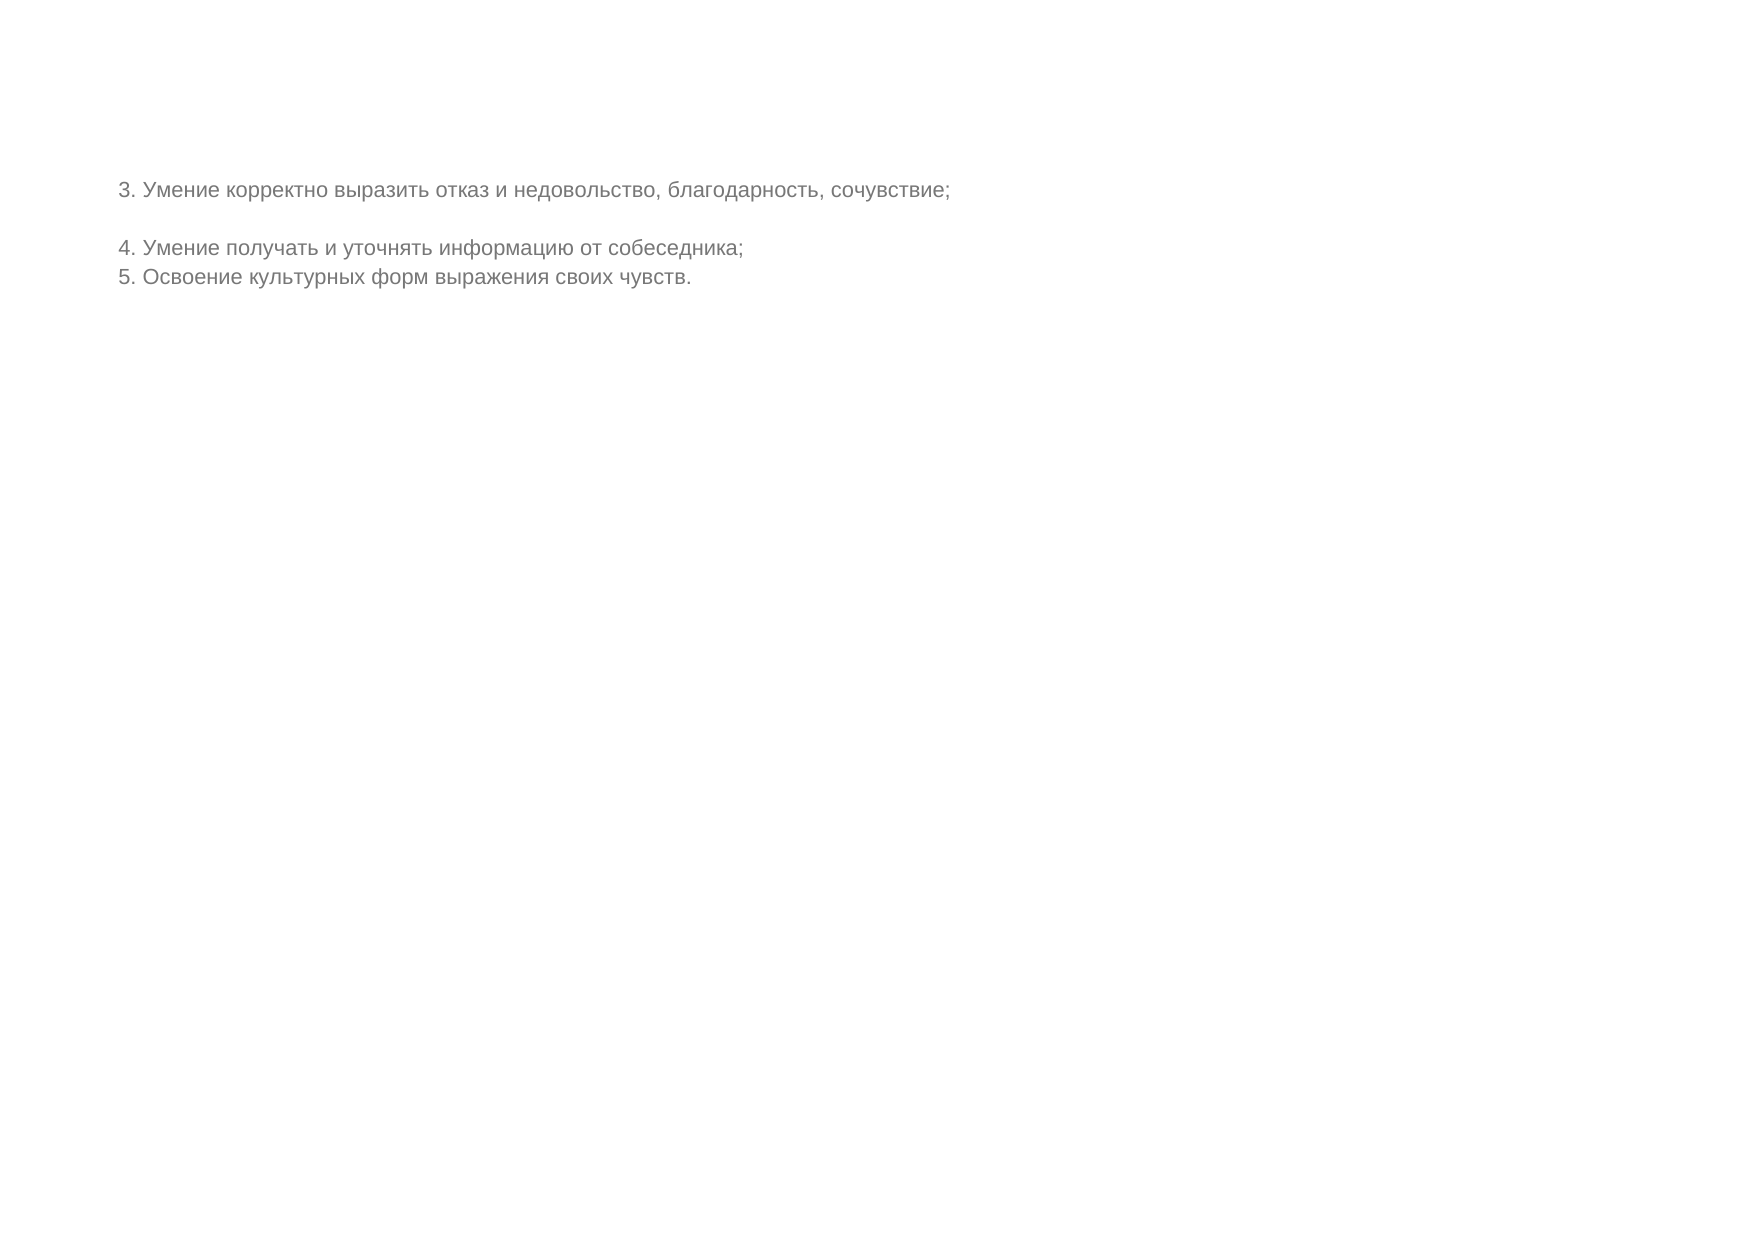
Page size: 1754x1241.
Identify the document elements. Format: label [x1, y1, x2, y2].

text [118, 177, 1636, 289]
